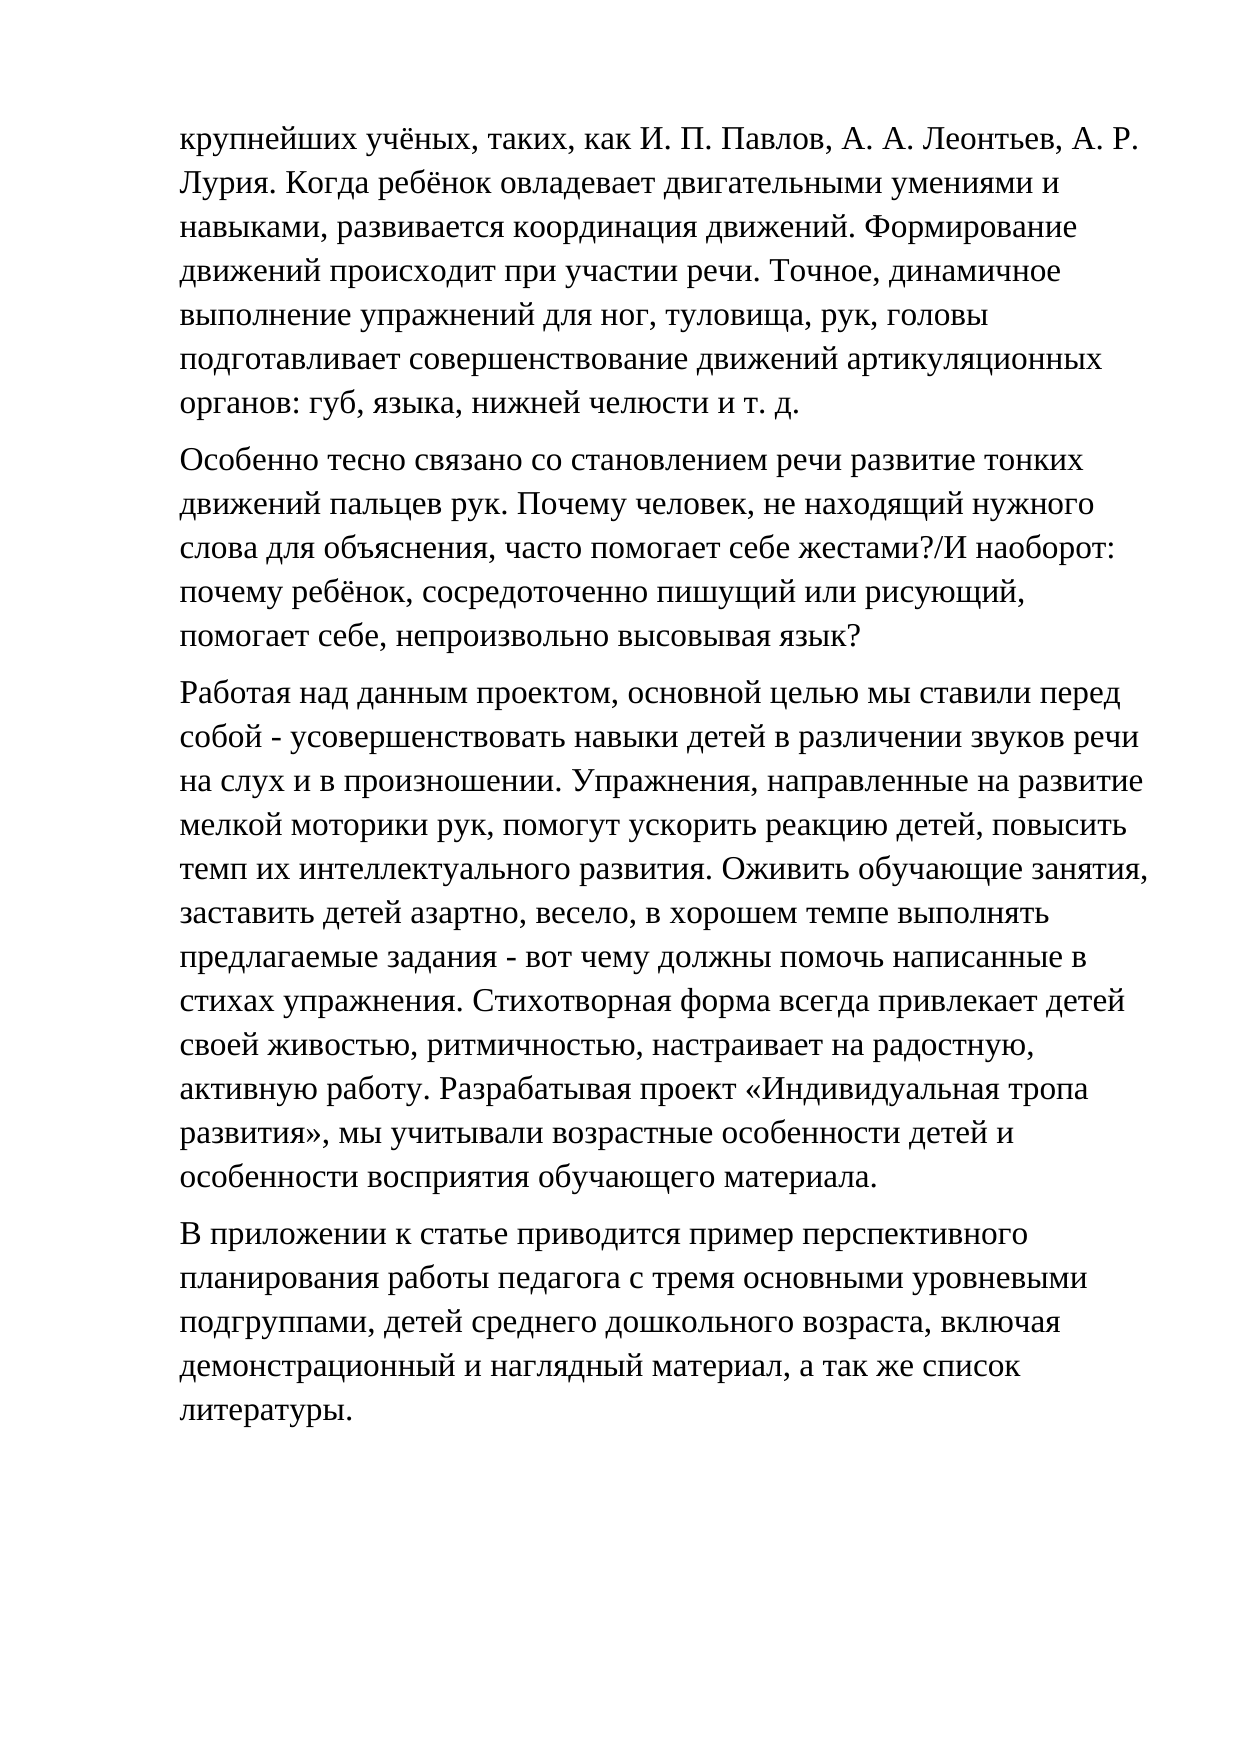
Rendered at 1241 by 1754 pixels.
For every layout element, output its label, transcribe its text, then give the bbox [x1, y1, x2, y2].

text В приложении к статье приводится пример перспективного планирования работы педагога с тремя основными уровневыми подгруппами, детей среднего дошкольного возраста, включая демонстрационный и наглядный материал, а так же список литературы. [179, 1213, 1149, 1428]
text Особенно тесно связано со становлением речи развитие тонких движений пальцев рук. Почему человек, не находящий нужного слова для объяснения, часто помогает себе жестами?/И наоборот: почему ребёнок, сосредоточенно пишущий или рисующий, помогает себе, непроизвольно высовывая язык? [179, 439, 1149, 654]
text Работая над данным проектом, основной целью мы ставили перед собой - усовершенствовать навыки детей в различении звуков речи на слух и в произношении. Упражнения, направленные на развитие мелкой моторики рук, помогут ускорить реакцию детей, повысить темп их интеллектуального развития. Оживить обучающие занятия, заставить детей азартно, весело, в хорошем темпе выполнять предлагаемые задания - вот чему должны помочь написанные в стихах упражнения. Стихотворная форма всегда привлекает детей своей живостью, ритмичностью, настраивает на радостную, активную работу. Разрабатывая проект «Индивидуальная тропа развития», мы учитывали возрастные особенности детей и особенности восприятия обучающего материала. [179, 672, 1149, 1195]
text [179, 118, 1149, 421]
